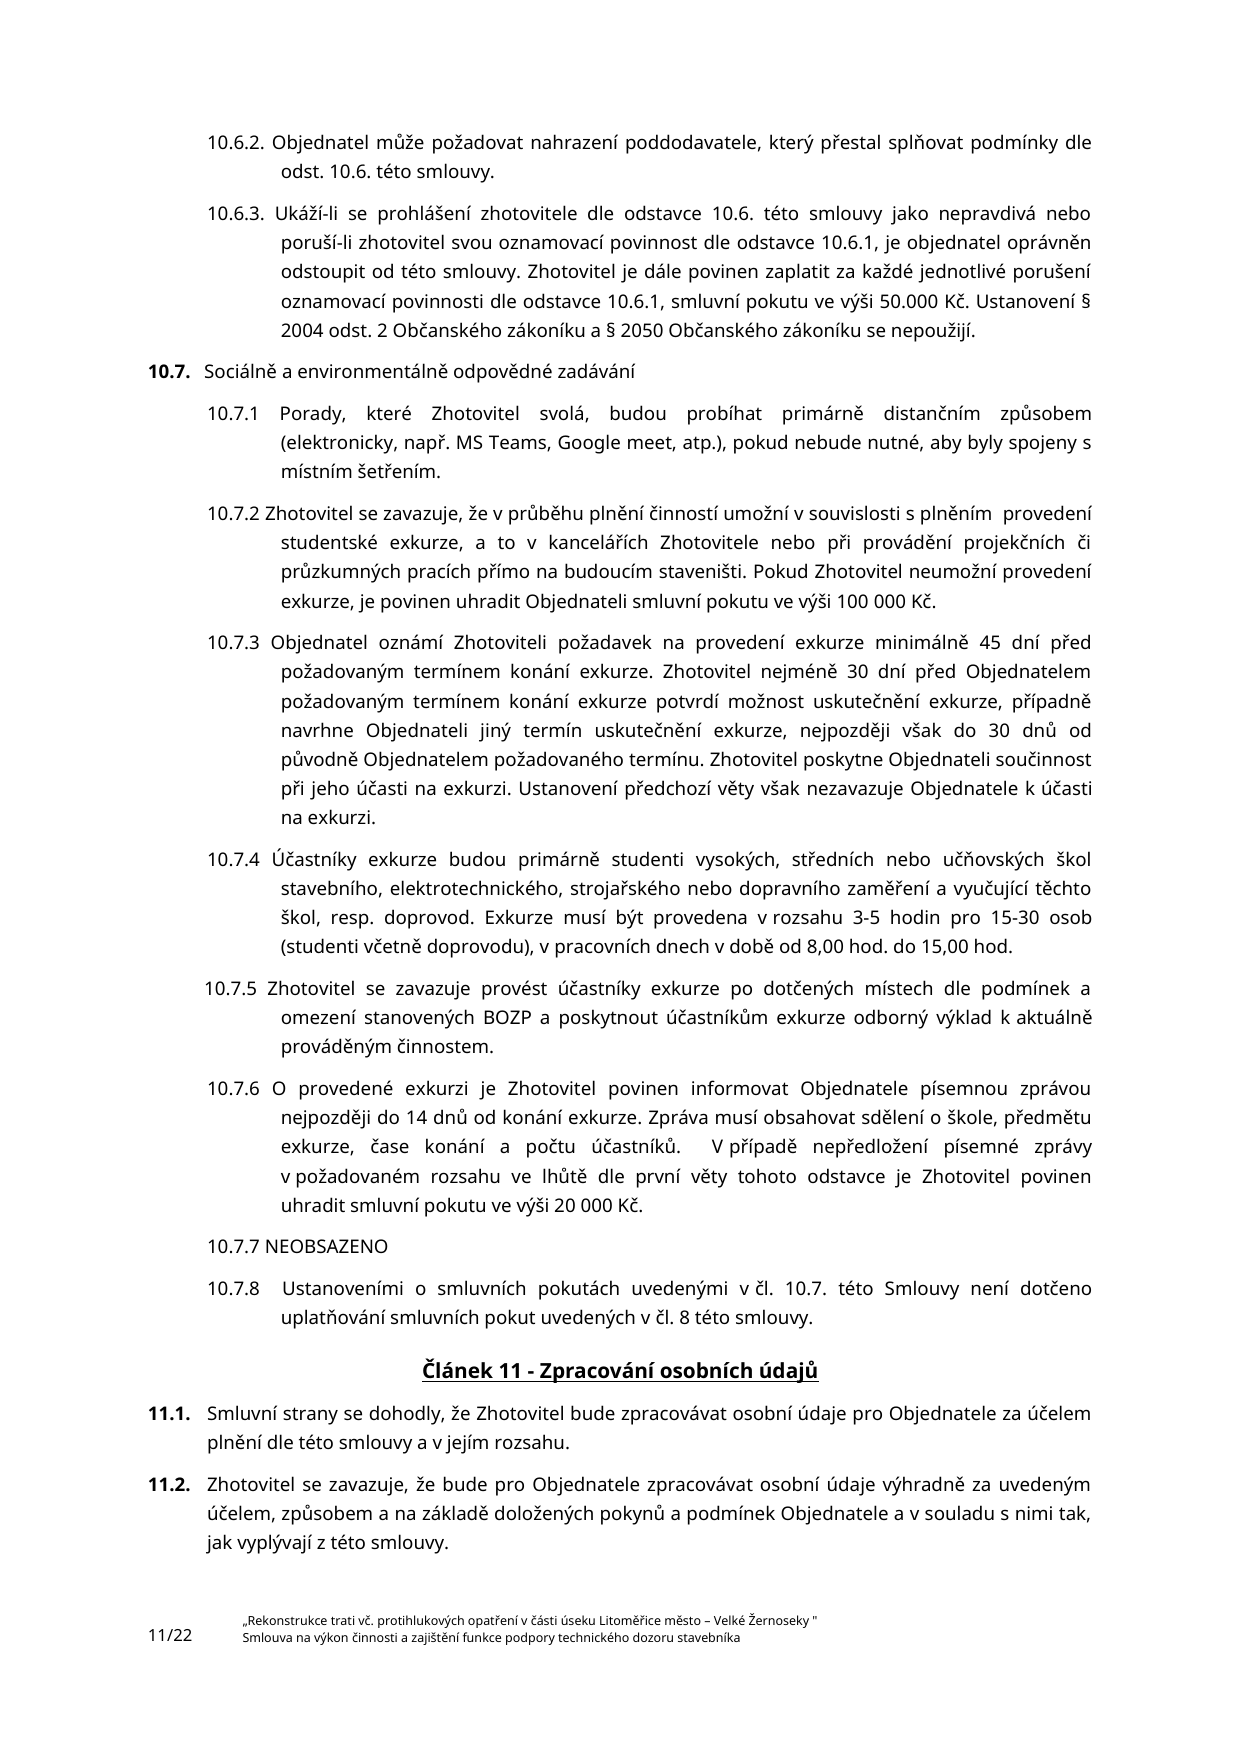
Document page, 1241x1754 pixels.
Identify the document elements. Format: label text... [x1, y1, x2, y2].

text 11.1. Smluvní strany se dohodly, že Zhotovitel bude zpracovávat osobní údaje pro Objednatele za účelem plnění dle této smlouvy a v jejím rozsahu. [148, 1397, 1092, 1456]
text 10.7.4 Účastníky exkurze budou primárně studenti vysokých, středních nebo učňovských škol stavebního, elektrotechnického, strojařského nebo dopravního zaměření a vyučující těchto škol, resp. doprovod. Exkurze musí být provedena v rozsahu 3-5 hodin pro 15-30 osob (studenti včetně doprovodu), v pracovních dnech v době od 8,00 hod. do 15,00 hod. [207, 843, 1092, 960]
text 10.6.2. Objednatel může požadovat nahrazení poddodavatele, který přestal splňovat podmínky dle odst. 10.6. této smlouvy. [207, 126, 1092, 185]
text 10.7.8 Ustanoveními o smluvních pokutách uvedenými v čl. 10.7. této Smlouvy není dotčeno uplatňování smluvních pokut uvedených v čl. 8 této smlouvy. [207, 1272, 1092, 1331]
text 10.7.5 Zhotovitel se zavazuje provést účastníky exkurze po dotčených místech dle podmínek a omezení stanovených BOZP a poskytnout účastníkům exkurze odborný výklad k aktuálně prováděným činnostem. [204, 972, 1092, 1060]
text 10.7.7 NEOBSAZENO [207, 1231, 1092, 1260]
subtitle Článek 11 - Zpracování osobních údajů [148, 1356, 1092, 1385]
text 10.7.2 Zhotovitel se zavazuje, že v průběhu plnění činností umožní v souvislosti s plněním provedení studentské exkurze, a to v kancelářích Zhotovitele nebo při provádění projekčních či průzkumných pracích přímo na budoucím staveništi. Pokud Zhotovitel neumožní provedení exkurze, je povinen uhradit Objednateli smluvní pokutu ve výši 100 000 Kč. [207, 497, 1092, 614]
text 10.7. Sociálně a environmentálně odpovědné zadávání [148, 356, 1092, 385]
text 10.7.6 O provedené exkurzi je Zhotovitel povinen informovat Objednatele písemnou zprávou nejpozději do 14 dnů od konání exkurze. Zpráva musí obsahovat sdělení o škole, předmětu exkurze, čase konání a počtu účastníků. V případě nepředložení písemné zprávy v požadovaném rozsahu ve lhůtě dle první věty tohoto odstavce je Zhotovitel povinen uhradit smluvní pokutu ve výši 20 000 Kč. [207, 1072, 1092, 1218]
text 10.7.1 Porady, které Zhotovitel svolá, budou probíhat primárně distančním způsobem (elektronicky, např. MS Teams, Google meet, atp.), pokud nebude nutné, aby byly spojeny s místním šetřením. [207, 397, 1092, 485]
text 10.6.3. Ukáží-li se prohlášení zhotovitele dle odstavce 10.6. této smlouvy jako nepravdivá nebo poruší-li zhotovitel svou oznamovací povinnost dle odstavce 10.6.1, je objednatel oprávněn odstoupit od této smlouvy. Zhotovitel je dále povinen zaplatit za každé jednotlivé porušení oznamovací povinnosti dle odstavce 10.6.1, smluvní pokutu ve výši 50.000 Kč. Ustanovení § 2004 odst. 2 Občanského zákoníku a § 2050 Občanského zákoníku se nepoužijí. [207, 197, 1092, 343]
text 11.2. Zhotovitel se zavazuje, že bude pro Objednatele zpracovávat osobní údaje výhradně za uvedeným účelem, způsobem a na základě doložených pokynů a podmínek Objednatele a v souladu s nimi tak, jak vyplývají z této smlouvy. [148, 1468, 1092, 1556]
text 10.7.3 Objednatel oznámí Zhotoviteli požadavek na provedení exkurze minimálně 45 dní před požadovaným termínem konání exkurze. Zhotovitel nejméně 30 dní před Objednatelem požadovaným termínem konání exkurze potvrdí možnost uskutečnění exkurze, případně navrhne Objednateli jiný termín uskutečnění exkurze, nejpozději však do 30 dnů od původně Objednatelem požadovaného termínu. Zhotovitel poskytne Objednateli součinnost při jeho účasti na exkurzi. Ustanovení předchozí věty však nezavazuje Objednatele k účasti na exkurzi. [207, 626, 1092, 831]
